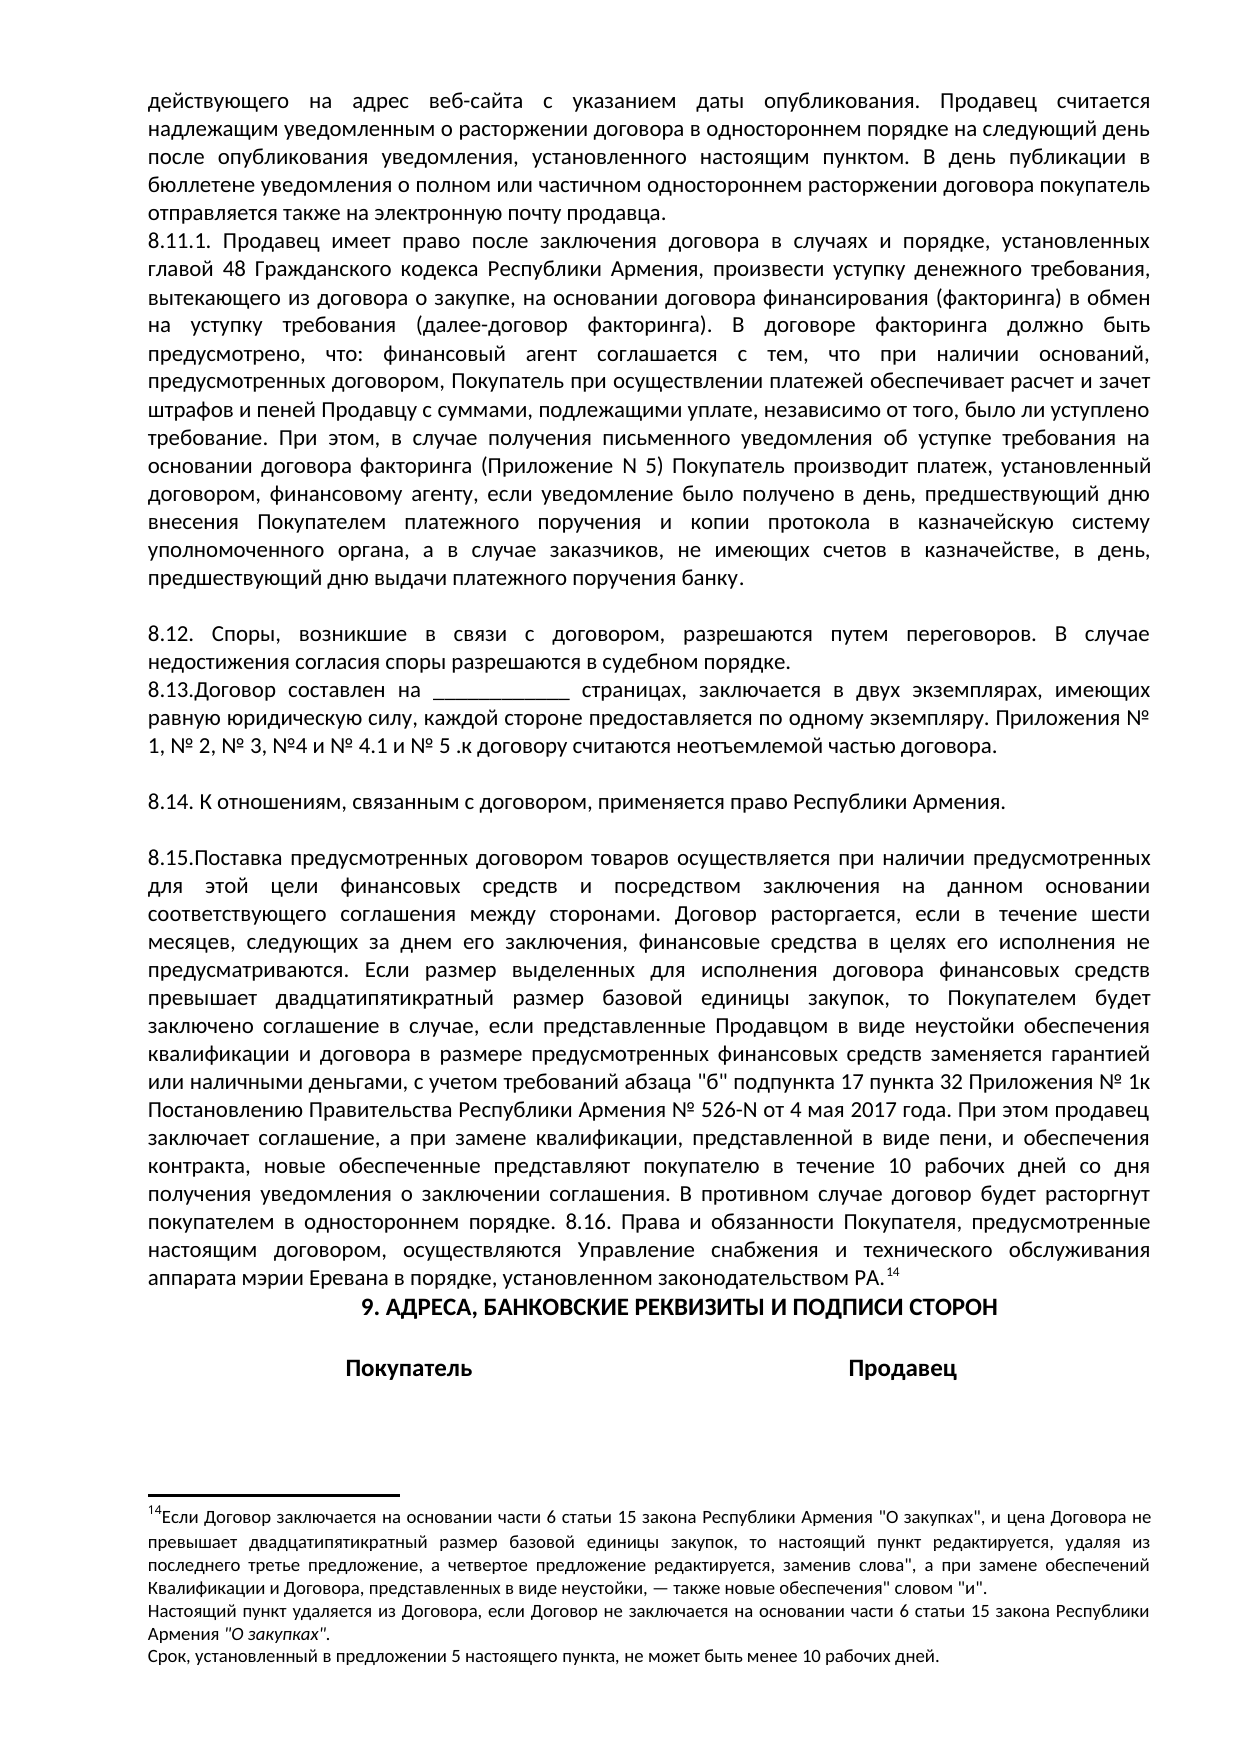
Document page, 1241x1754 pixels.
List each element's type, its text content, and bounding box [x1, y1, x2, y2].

text 8.12. Споры, возникшие в связи с договором, разрешаются путем переговоров. В случае недостижения согласия споры разрешаются в судебном порядке. [148, 619, 1152, 675]
text 8.13.Договор составлен на ____________ страницах, заключается в двух экземплярах, имеющих равную юридическую силу, каждой стороне предоставляется по одному экземпляру. Приложения № 1, № 2, № 3, №4 и № 4.1 и № 5 .к договору считаются неотъемлемой частью договора. [148, 675, 1152, 759]
table_header Покупатель [136, 1353, 647, 1396]
text 8.11.1. Продавец имеет право после заключения договора в случаях и порядке, установленных главой 48 Гражданского кодекса Республики Армения, произвести уступку денежного требования, вытекающего из договора о закупке, на основании договора финансирования (факторинга) в обмен на уступку требования (далее-договор факторинга). В договоре факторинга должно быть предусмотрено, что: финансовый агент соглашается с тем, что при наличии оснований, предусмотренных договором, Покупатель при осуществлении платежей обеспечивает расчет и зачет штрафов и пеней Продавцу с суммами, подлежащими уплате, независимо от того, было ли уступлено требование. При этом, в случае получения письменного уведомления об уступке требования на основании договора факторинга (Приложение N 5) Покупатель производит платеж, установленный договором, финансовому агенту, если уведомление было получено в день, предшествующий дню внесения Покупателем платежного поручения и копии протокола в казначейскую систему уполномоченного органа, а в случае заказчиков, не имеющих счетов в казначействе, в день, предшествующий дню выдачи платежного поручения банку. [148, 227, 1152, 591]
text 8.15.Поставка предусмотренных договором товаров осуществляется при наличии предусмотренных для этой цели финансовых средств и посредством заключения на данном основании соответствующего соглашения между сторонами. Договор расторгается, если в течение шести месяцев, следующих за днем его заключения, финансовые средства в целях его исполнения не предусматриваются. Если размер выделенных для исполнения договора финансовых средств превышает двадцатипятикратный размер базовой единицы закупок, то Покупателем будет заключенo соглашение в случае, если представленные Продавцом в виде неустойки обеспечения квалификации и договора в размере предусмотренных финансовых средств заменяется гарантией или наличными деньгами, с учетом требований абзаца "б" подпункта 17 пункта 32 Приложения № 1к Постановлению Правительства Республики Армения № 526-N от 4 мая 2017 года. При этом продавец заключает соглашение, а при замене квалификации, представленной в виде пени, и обеспечения контракта, новые обеспеченные представляют покупателю в течение 10 рабочих дней со дня получения уведомления о заключении соглашения. В противном случае договор будет расторгнут покупателем в одностороннем порядке. 8.16. Права и обязанности Покупателя, предусмотренные настоящим договором, осуществляются Управление снабжения и технического обслуживания аппарата мэрии Еревана в порядке, установленном законодательством РА. [148, 843, 1152, 1291]
table_header Продавец [647, 1353, 1158, 1396]
text 8.14. К отношениям, связанным с договором, применяется право Республики Армения. [148, 787, 1152, 815]
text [148, 86, 1152, 227]
text 9. АДРЕСА, БАНКОВСКИЕ РЕКВИЗИТЫ И ПОДПИСИ СТОРОН [148, 1291, 1152, 1322]
